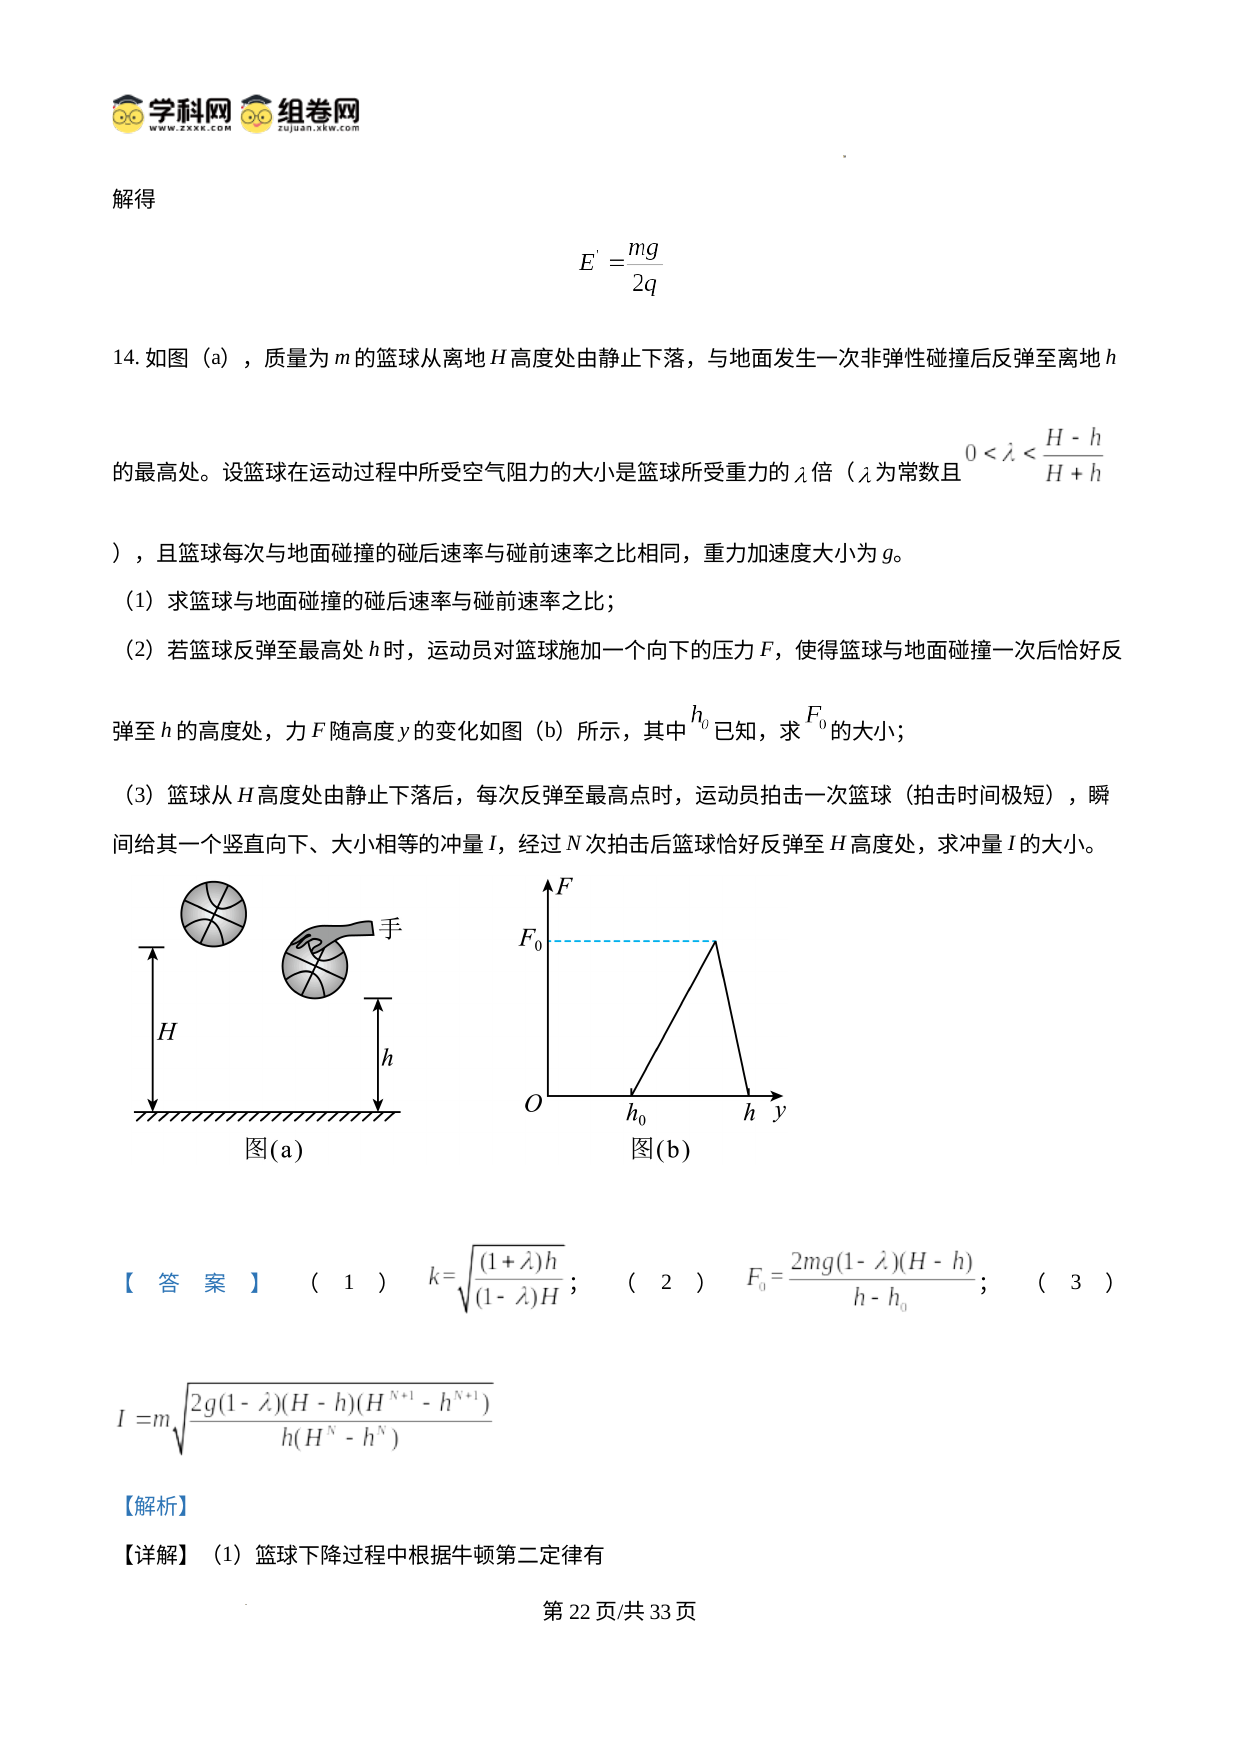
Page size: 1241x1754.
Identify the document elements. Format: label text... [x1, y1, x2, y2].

text （2）若篮球反弹至最高处h时，运动员对篮球施加一个向下的压力F，使得篮球与地面碰撞一次后恰好反弹至h的高度处，力F随高度y的变化如图（b）所示，其中已知，求的大小； [112, 632, 1128, 762]
text 14. 如图（a），质量为m的篮球从离地H高度处由静止下落，与地面发生一次非弹性碰撞后反弹至离地h的最高处。设篮球在运动过程中所受空气阻力的大小是篮球所受重力的倍（为常数且），且篮球每次与地面碰撞的碰后速率与碰前速率之比相同，重力加速度大小为g。 [112, 341, 1128, 568]
text （3）篮球从H高度处由静止下落后，每次反弹至最高点时，运动员拍击一次篮球（拍击时间极短），瞬间给其一个竖直向下、大小相等的冲量I，经过N次拍击后篮球恰好反弹至H高度处，求冲量I的大小。 [112, 778, 1128, 859]
picture [131, 875, 788, 1165]
text 【答案】（1）；（2）；（3） [112, 1233, 1128, 1476]
picture [112, 90, 231, 138]
text 解得 [112, 182, 1128, 214]
text 【解析】 [112, 1489, 1128, 1521]
text 【详解】（1）篮球下降过程中根据牛顿第二定律有 [112, 1537, 1128, 1570]
text （1）求篮球与地面碰撞的碰后速率与碰前速率之比； [112, 584, 1128, 616]
picture [240, 90, 360, 138]
